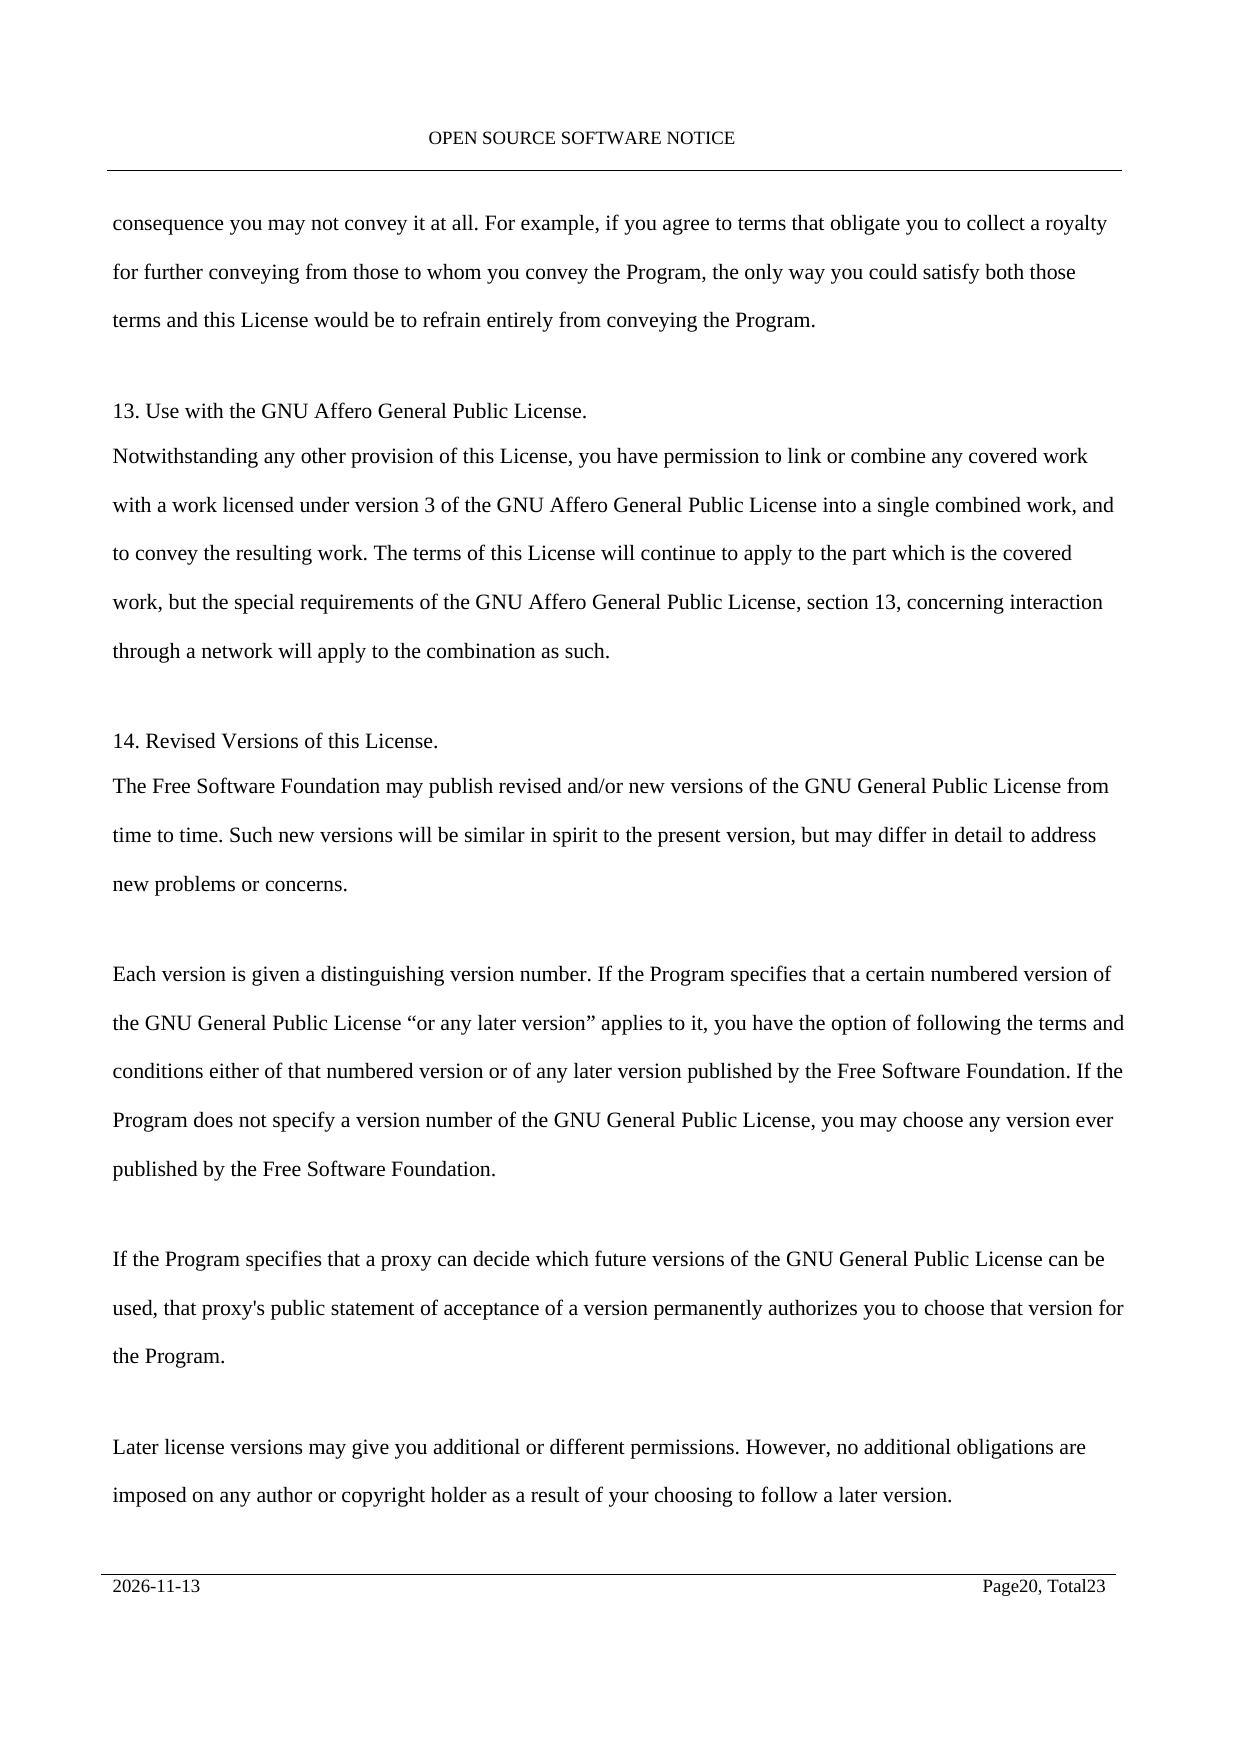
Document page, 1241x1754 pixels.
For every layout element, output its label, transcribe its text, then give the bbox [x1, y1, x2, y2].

text Each version is given a distinguishing version number. If the Program specifies that a certain numbered version of the GNU General Public License “or any later version” applies to it, you have the option of following the terms and conditions either of that numbered version or of any later version published by the Free Software Foundation. If the Program does not specify a version number of the GNU General Public License, you may choose any version ever published by the Free Software Foundation. [112, 957, 1128, 1185]
text The Free Software Foundation may publish revised and/or new versions of the GNU General Public License from time to time. Such new versions will be similar in spirit to the present version, but may differ in detail to address new problems or concerns. [112, 769, 1128, 899]
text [112, 206, 1128, 336]
text Notwithstanding any other provision of this License, you have permission to link or combine any covered work with a work licensed under version 3 of the GNU Affero General Public License into a single combined work, and to convey the resulting work. The terms of this License will continue to apply to the part which is the covered work, but the special requirements of the GNU Affero General Public License, section 13, concerning interaction through a network will apply to the combination as such. [112, 439, 1128, 667]
text Later license versions may give you additional or different permissions. However, no additional obligations are imposed on any author or copyright holder as a result of your choosing to follow a later version. [112, 1430, 1128, 1511]
text 14. Revised Versions of this License. [112, 724, 1128, 757]
text If the Program specifies that a proxy can decide which future versions of the GNU General Public License can be used, that proxy's public statement of acceptance of a version permanently authorizes you to choose that version for the Program. [112, 1242, 1128, 1372]
text 13. Use with the GNU Affero General Public License. [112, 394, 1128, 427]
